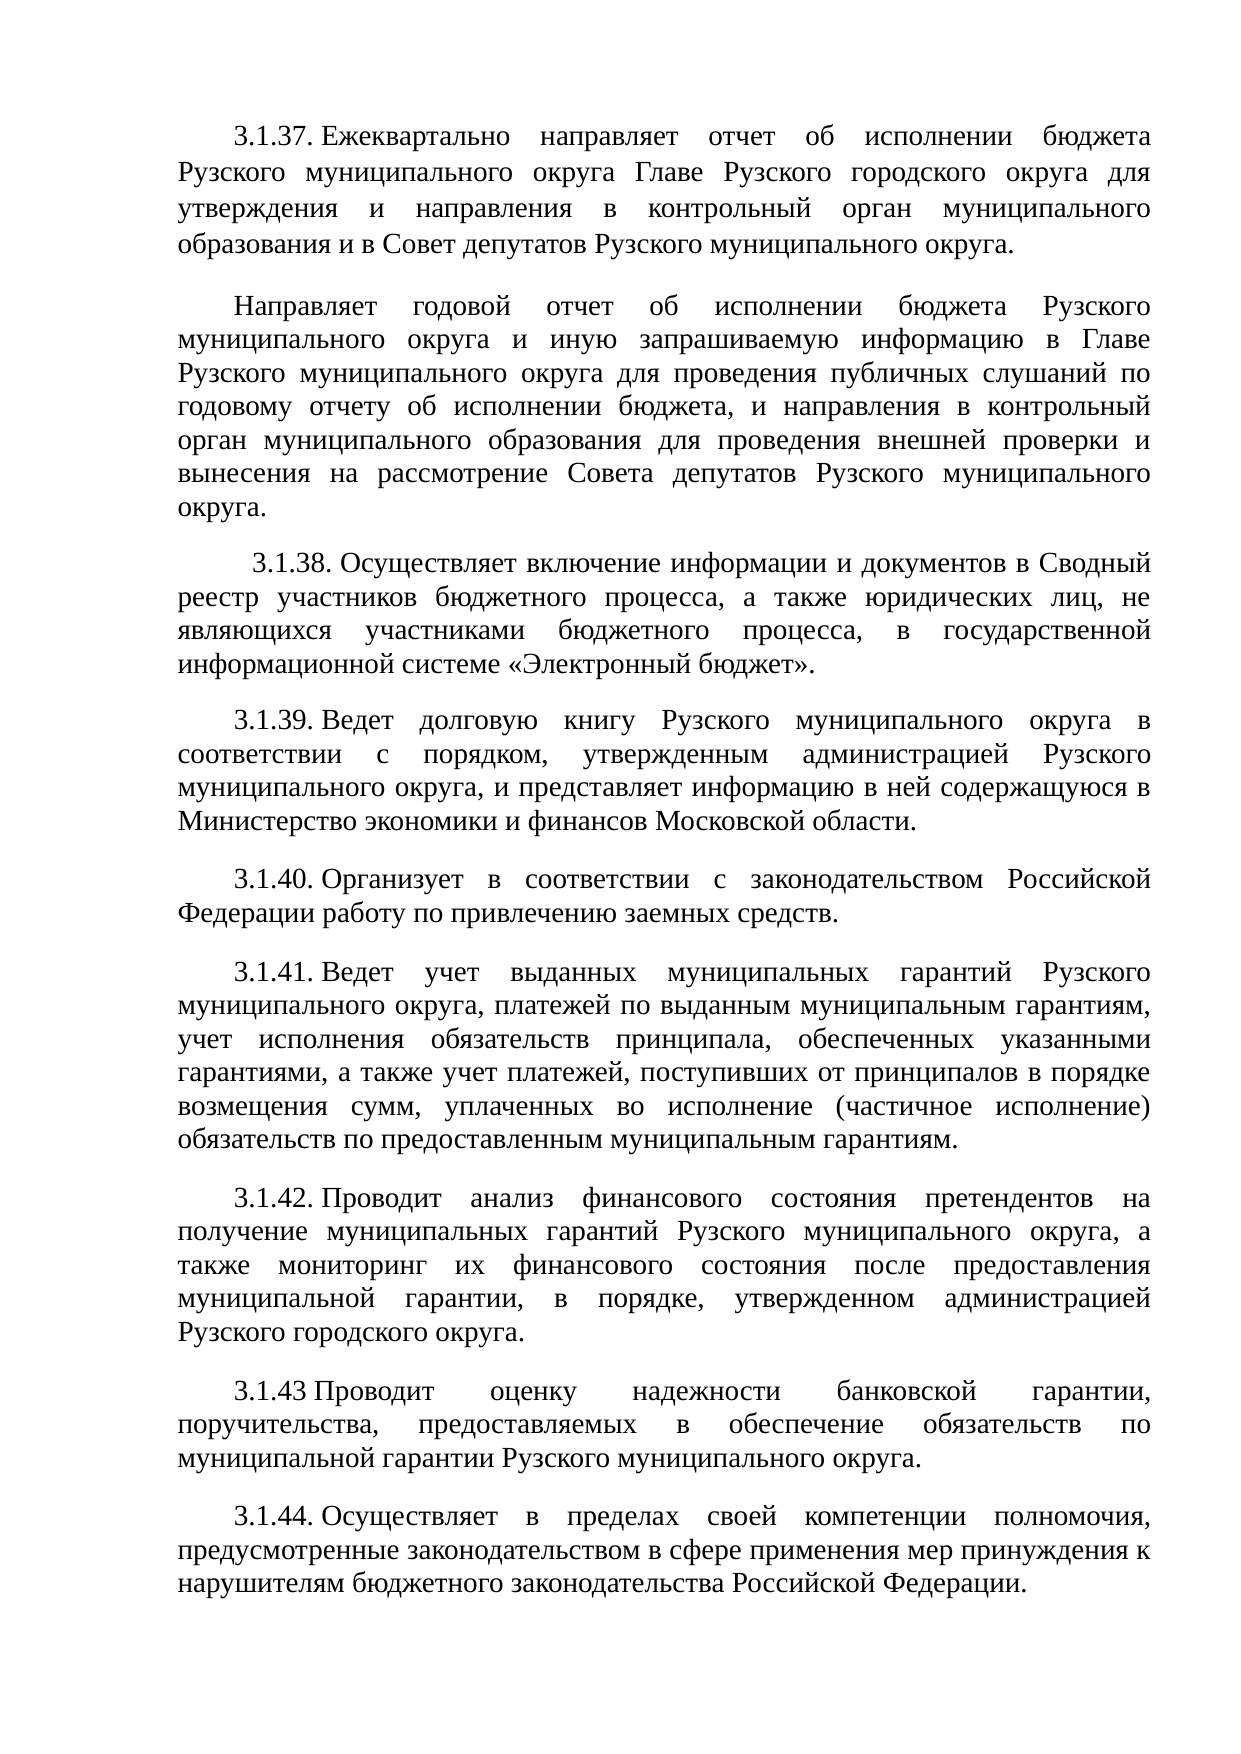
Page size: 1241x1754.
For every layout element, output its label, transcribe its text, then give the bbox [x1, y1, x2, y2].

text 3.1.43 Проводит оценку надежности банковской гарантии, поручительства, предоставляемых в обеспечение обязательств по муниципальной гарантии Рузского муниципального округа. [177, 1373, 1152, 1473]
text 3.1.44. Осуществляет в пределах своей компетенции полномочия, предусмотренные законодательством в сфере применения мер принуждения к нарушителям бюджетного законодательства Российской Федерации. [177, 1498, 1152, 1599]
text 3.1.41. Ведет учет выданных муниципальных гарантий Рузского муниципального округа, платежей по выданным муниципальным гарантиям, учет исполнения обязательств принципала, обеспеченных указанными гарантиями, а также учет платежей, поступивших от принципалов в порядке возмещения сумм, уплаченных во исполнение (частичное исполнение) обязательств по предоставленным муниципальным гарантиям. [177, 954, 1152, 1155]
text 3.1.42. Проводит анализ финансового состояния претендентов на получение муниципальных гарантий Рузского муниципального округа, а также мониторинг их финансового состояния после предоставления муниципальной гарантии, в порядке, утвержденном администрацией Рузского городского округа. [177, 1180, 1152, 1348]
text 3.1.39. Ведет долговую книгу Рузского муниципального округа в соответствии с порядком, утвержденным администрацией Рузского муниципального округа, и представляет информацию в ней содержащуюся в Министерство экономики и финансов Московской области. [177, 702, 1152, 837]
text 3.1.40. Организует в соответствии с законодательством Российской Федерации работу по привлечению заемных средств. [177, 862, 1152, 929]
text 3.1.37. Ежеквартально направляет отчет об исполнении бюджета Рузского муниципального округа Главе Рузского городского округа для утверждения и направления в контрольный орган муниципального образования и в Совет депутатов Рузского муниципального округа. [177, 118, 1152, 260]
text 3.1.38. Осуществляет включение информации и документов в Сводный реестр участников бюджетного процесса, а также юридических лиц, не являющихся участниками бюджетного процесса, в государственной информационной системе «Электронный бюджет». [177, 545, 1152, 679]
text Направляет годовой отчет об исполнении бюджета Рузского муниципального округа и иную запрашиваемую информацию в Главе Рузского муниципального округа для проведения публичных слушаний по годовому отчету об исполнении бюджета, и направления в контрольный орган муниципального образования для проведения внешней проверки и вынесения на рассмотрение Совета депутатов Рузского муниципального округа. [177, 288, 1152, 522]
